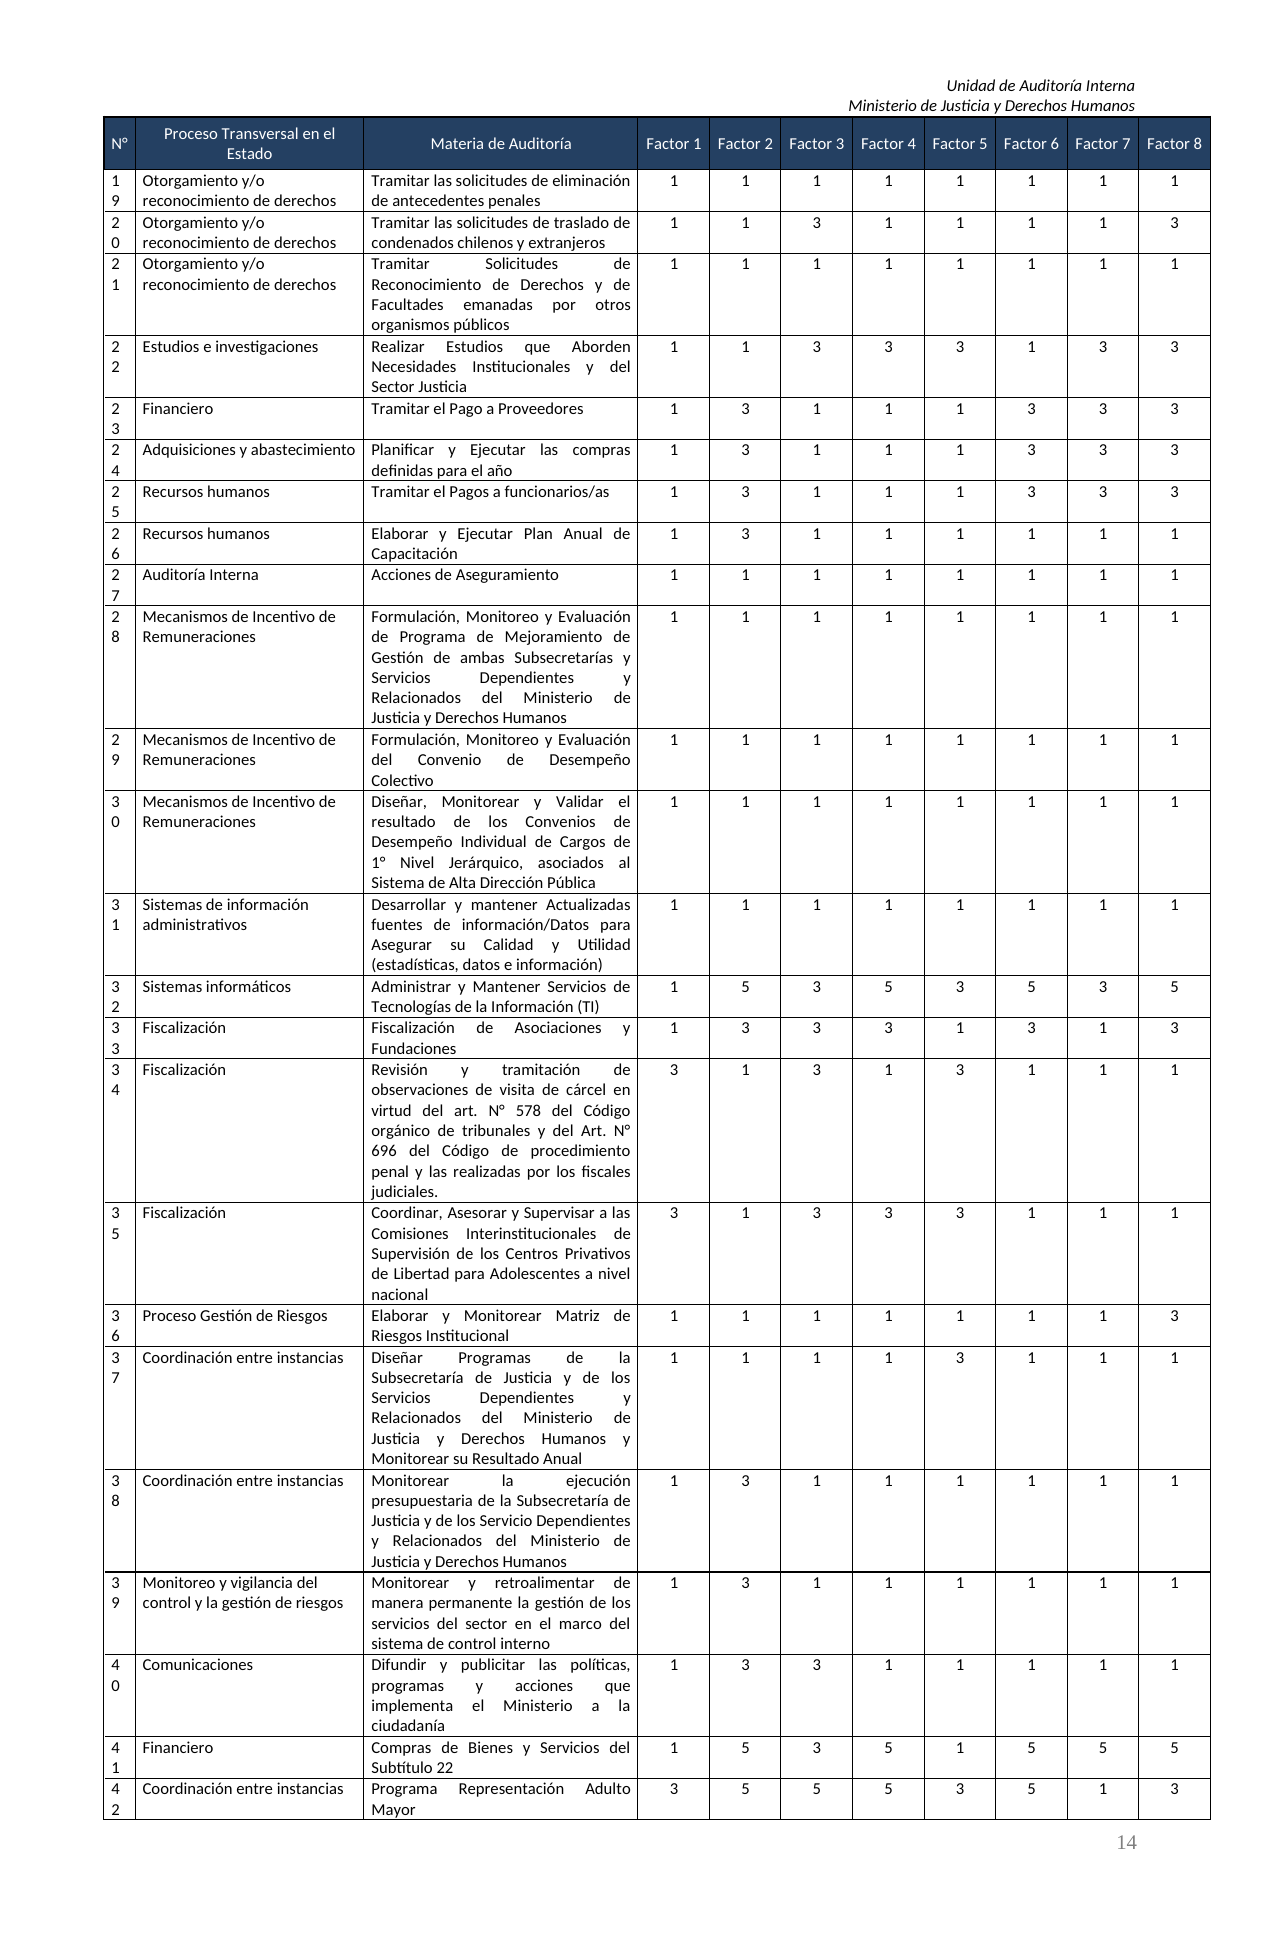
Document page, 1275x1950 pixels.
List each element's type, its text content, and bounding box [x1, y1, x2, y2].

table_header Factor 4 [853, 118, 924, 169]
table_cell 1 [996, 170, 1067, 211]
table_cell Auditoría Interna [136, 565, 363, 605]
table_cell 3 [638, 1779, 709, 1819]
table_cell Fiscalización de Asociaciones y Fundaciones [364, 1018, 637, 1058]
table_cell 3 [1139, 440, 1210, 480]
table_cell 3 [710, 1470, 780, 1571]
table_cell 1 [925, 729, 995, 790]
table_cell Diseñar Programas de la Subsecretaría de Justicia y de los Servicios Dependientes y Relacionados del Ministerio de Justicia y Derechos Humanos y Monitorear su Resultado Anual [364, 1347, 637, 1469]
table_header Factor 7 [1068, 118, 1138, 169]
table_cell 5 [996, 1737, 1067, 1778]
table_cell Diseñar, Monitorear y Validar el resultado de los Convenios de Desempeño Individual de Cargos de 1° Nivel Jerárquico, asociados al Sistema de Alta Dirección Pública [364, 791, 637, 893]
table_cell Proceso Gestión de Riesgos [136, 1305, 363, 1346]
table_cell 35 [104, 1202, 135, 1304]
table_cell 3 [1139, 1305, 1210, 1346]
table_cell 21 [104, 253, 135, 335]
table_cell 1 [853, 1059, 924, 1202]
table_cell 1 [781, 170, 852, 211]
table_cell 1 [853, 729, 924, 790]
table_cell Tramitar las solicitudes de traslado de condenados chilenos y extranjeros [364, 212, 637, 253]
table_cell 1 [925, 791, 995, 893]
table_cell 3 [853, 1018, 924, 1058]
table_cell Sistemas de información administrativos [136, 894, 363, 975]
table_cell 1 [781, 481, 852, 522]
table_cell Difundir y publicitar las políticas, programas y acciones que implementa el Ministerio a la ciudadanía [364, 1655, 637, 1736]
table_cell 3 [781, 1203, 852, 1304]
table_cell 5 [1068, 1737, 1138, 1778]
table_cell 3 [781, 1018, 852, 1058]
table_cell 1 [1068, 791, 1138, 893]
table_cell 29 [104, 728, 135, 790]
table_cell 1 [996, 565, 1067, 605]
table_cell 1 [1139, 1059, 1210, 1202]
table_cell 3 [1068, 398, 1138, 438]
table_cell Adquisiciones y abastecimiento [136, 440, 363, 480]
table_cell 1 [638, 1573, 709, 1654]
table_cell 1 [638, 1347, 709, 1469]
table_cell 3 [1068, 336, 1138, 397]
table_cell Coordinación entre instancias [136, 1470, 363, 1571]
table_cell 1 [853, 523, 924, 563]
table_cell 1 [925, 440, 995, 480]
table_cell 25 [104, 480, 135, 522]
table_cell 5 [710, 976, 780, 1017]
table_header Factor 8 [1139, 118, 1210, 169]
table_cell 1 [710, 1059, 780, 1202]
table_cell 1 [1068, 894, 1138, 975]
table_cell Elaborar y Ejecutar Plan Anual de Capacitación [364, 523, 637, 563]
table_cell 1 [853, 1573, 924, 1654]
table_cell 1 [1139, 523, 1210, 563]
table_cell 1 [1068, 729, 1138, 790]
table_cell 1 [853, 398, 924, 438]
table_cell 30 [104, 790, 135, 893]
table_cell 1 [925, 398, 995, 438]
table_cell 1 [925, 481, 995, 522]
table_cell 3 [853, 336, 924, 397]
table_cell 1 [781, 254, 852, 335]
table_cell 1 [710, 1347, 780, 1469]
table_cell Tramitar el Pago a Proveedores [364, 398, 637, 438]
table_header Factor 1 [638, 118, 709, 169]
table_cell 1 [925, 1737, 995, 1778]
table_cell 5 [710, 1737, 780, 1778]
table_cell 1 [710, 254, 780, 335]
table_cell 1 [1068, 1573, 1138, 1654]
table_cell 3 [1068, 976, 1138, 1017]
table_cell 26 [104, 522, 135, 563]
table_cell Monitorear y retroalimentar de manera permanente la gestión de los servicios del sector en el marco del sistema de control interno [364, 1573, 637, 1654]
table_header Factor 6 [996, 118, 1067, 169]
table_cell Mecanismos de Incentivo de Remuneraciones [136, 606, 363, 728]
table_cell Coordinación entre instancias [136, 1347, 363, 1469]
table_cell 1 [1139, 1203, 1210, 1304]
table_cell 3 [925, 336, 995, 397]
table_cell 5 [853, 1779, 924, 1819]
table_cell 1 [710, 791, 780, 893]
table_cell 1 [1068, 212, 1138, 253]
table_cell 1 [925, 1305, 995, 1346]
table_cell 1 [1139, 565, 1210, 605]
table_cell 5 [710, 1779, 780, 1819]
table_cell 33 [104, 1017, 135, 1058]
table_cell 37 [104, 1346, 135, 1469]
table_cell 19 [104, 170, 135, 211]
table_cell 1 [710, 729, 780, 790]
table_cell 1 [996, 336, 1067, 397]
table_cell 3 [710, 1655, 780, 1736]
table_cell 3 [1068, 440, 1138, 480]
table_cell Mecanismos de Incentivo de Remuneraciones [136, 729, 363, 790]
table_cell Fiscalización [136, 1059, 363, 1202]
table_cell 1 [1139, 1347, 1210, 1469]
table_cell 1 [1068, 254, 1138, 335]
table_cell 5 [996, 976, 1067, 1017]
table_cell Comunicaciones [136, 1655, 363, 1736]
table_cell 1 [996, 606, 1067, 728]
table_cell 32 [104, 975, 135, 1017]
table_cell 1 [781, 1470, 852, 1571]
table_cell 1 [853, 481, 924, 522]
table_cell 3 [781, 976, 852, 1017]
table_cell 1 [853, 606, 924, 728]
table_cell 3 [1139, 398, 1210, 438]
table_cell 1 [996, 1347, 1067, 1469]
table_cell 1 [710, 606, 780, 728]
table_cell 3 [925, 1347, 995, 1469]
table_cell 28 [104, 605, 135, 728]
table_cell 1 [710, 336, 780, 397]
table_cell Monitorear la ejecución presupuestaria de la Subsecretaría de Justicia y de los Servicio Dependientes y Relacionados del Ministerio de Justicia y Derechos Humanos [364, 1470, 637, 1571]
table_cell 1 [1139, 170, 1210, 211]
table_cell 3 [638, 1059, 709, 1202]
table_cell 1 [710, 894, 780, 975]
table_header Factor 5 [925, 118, 995, 169]
table_cell 3 [710, 1018, 780, 1058]
table_cell 1 [638, 894, 709, 975]
table_cell 3 [1068, 481, 1138, 522]
table_cell 3 [925, 1779, 995, 1819]
table_cell Otorgamiento y/o reconocimiento de derechos [136, 212, 363, 253]
table_cell 1 [1068, 1305, 1138, 1346]
table_cell 1 [925, 212, 995, 253]
table_cell 23 [104, 397, 135, 438]
table_cell 1 [781, 398, 852, 438]
table_cell 1 [853, 1305, 924, 1346]
table_cell Tramitar las solicitudes de eliminación de antecedentes penales [364, 170, 637, 211]
table_cell 1 [710, 170, 780, 211]
table_cell Administrar y Mantener Servicios de Tecnologías de la Información (TI) [364, 976, 637, 1017]
table_cell 42 [104, 1778, 135, 1819]
table_cell 1 [1068, 1203, 1138, 1304]
table_cell 1 [1068, 523, 1138, 563]
table_cell 1 [925, 565, 995, 605]
table_cell 3 [1139, 481, 1210, 522]
table_cell 1 [853, 1655, 924, 1736]
table_cell 1 [638, 440, 709, 480]
table_cell 3 [710, 398, 780, 438]
table_cell 1 [1068, 1655, 1138, 1736]
table_cell 1 [853, 565, 924, 605]
table_cell Coordinación entre instancias [136, 1779, 363, 1819]
table_cell 5 [853, 1737, 924, 1778]
table_cell 3 [638, 1203, 709, 1304]
table_cell 3 [710, 523, 780, 563]
table_cell 1 [1139, 1655, 1210, 1736]
table_cell Formulación, Monitoreo y Evaluación del Convenio de Desempeño Colectivo [364, 729, 637, 790]
table_cell 1 [638, 170, 709, 211]
table_cell 1 [996, 1573, 1067, 1654]
table_cell 1 [996, 1655, 1067, 1736]
table_cell 1 [853, 254, 924, 335]
table_cell 1 [1139, 791, 1210, 893]
table_cell 1 [1068, 1347, 1138, 1469]
table_cell 3 [853, 1203, 924, 1304]
table_cell 1 [1139, 254, 1210, 335]
table_cell 1 [638, 1305, 709, 1346]
table_cell 1 [781, 729, 852, 790]
table_cell 5 [853, 976, 924, 1017]
table_cell 3 [1139, 1018, 1210, 1058]
table_cell 1 [781, 1305, 852, 1346]
table_cell 3 [1139, 336, 1210, 397]
table_cell 1 [996, 894, 1067, 975]
table_cell 1 [781, 1573, 852, 1654]
table_cell 3 [996, 440, 1067, 480]
table_cell 1 [925, 1655, 995, 1736]
table_cell 1 [996, 1203, 1067, 1304]
table_cell 3 [996, 481, 1067, 522]
table_cell 1 [925, 254, 995, 335]
table_cell 1 [996, 729, 1067, 790]
table_cell 1 [1139, 729, 1210, 790]
table_cell 3 [710, 1573, 780, 1654]
table_cell 1 [1139, 606, 1210, 728]
table_cell 1 [781, 606, 852, 728]
table_cell 1 [710, 565, 780, 605]
table_cell 3 [996, 398, 1067, 438]
table_cell 1 [925, 1573, 995, 1654]
table_cell Elaborar y Monitorear Matriz de Riesgos Institucional [364, 1305, 637, 1346]
table_cell 1 [996, 523, 1067, 563]
table_cell Recursos humanos [136, 523, 363, 563]
table_cell 3 [925, 976, 995, 1017]
table_cell 1 [710, 212, 780, 253]
table_cell 27 [104, 564, 135, 605]
table_cell Monitoreo y vigilancia del control y la gestión de riesgos [136, 1573, 363, 1654]
table_cell 1 [1068, 1779, 1138, 1819]
table_cell 36 [104, 1304, 135, 1346]
table_cell 1 [996, 212, 1067, 253]
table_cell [136, 170, 363, 211]
table_cell 39 [104, 1571, 135, 1654]
table_cell 1 [925, 606, 995, 728]
table_cell 1 [1068, 565, 1138, 605]
table_cell 1 [638, 1737, 709, 1778]
table_cell Financiero [136, 398, 363, 438]
table_cell 1 [1139, 1470, 1210, 1571]
table_cell 1 [853, 440, 924, 480]
table_cell 1 [925, 170, 995, 211]
table_cell 3 [781, 212, 852, 253]
table_header Materia de Auditoría [364, 118, 637, 169]
table_cell 1 [781, 791, 852, 893]
table_cell Coordinar, Asesorar y Supervisar a las Comisiones Interinstitucionales de Supervisión de los Centros Privativos de Libertad para Adolescentes a nivel nacional [364, 1203, 637, 1304]
table_cell 1 [853, 170, 924, 211]
table_cell 5 [1139, 1737, 1210, 1778]
table_cell 1 [638, 1655, 709, 1736]
table_cell 3 [781, 1059, 852, 1202]
table_cell 1 [638, 254, 709, 335]
table_cell 1 [853, 1347, 924, 1469]
table_header Proceso Transversal en el Estado [136, 118, 363, 169]
table_cell 1 [638, 729, 709, 790]
table_cell 3 [925, 1059, 995, 1202]
table_cell 1 [1139, 1573, 1210, 1654]
table_cell 41 [104, 1736, 135, 1778]
table_cell Fiscalización [136, 1203, 363, 1304]
table_cell 1 [853, 894, 924, 975]
table_cell 1 [638, 212, 709, 253]
table_cell 3 [710, 481, 780, 522]
table_header Factor 3 [781, 118, 852, 169]
table_cell 1 [638, 398, 709, 438]
table_cell Otorgamiento y/o reconocimiento de derechos [136, 254, 363, 335]
table_cell Mecanismos de Incentivo de Remuneraciones [136, 791, 363, 893]
table_cell 1 [710, 1305, 780, 1346]
table_cell 1 [925, 1018, 995, 1058]
table_cell Acciones de Aseguramiento [364, 565, 637, 605]
table_cell 1 [781, 894, 852, 975]
table_cell 1 [710, 1203, 780, 1304]
table_cell 5 [996, 1779, 1067, 1819]
table_cell Planificar y Ejecutar las compras definidas para el año [364, 440, 637, 480]
table_cell Financiero [136, 1737, 363, 1778]
table_cell Recursos humanos [136, 481, 363, 522]
table_cell 1 [996, 254, 1067, 335]
table_cell 3 [925, 1203, 995, 1304]
table_cell 1 [638, 1470, 709, 1571]
table_cell 1 [925, 894, 995, 975]
table_cell 1 [925, 523, 995, 563]
table_cell 38 [104, 1469, 135, 1571]
table_cell Fiscalización [136, 1018, 363, 1058]
table_cell 1 [781, 440, 852, 480]
table_cell 20 [104, 211, 135, 253]
table_cell Tramitar el Pagos a funcionarios/as [364, 481, 637, 522]
table_cell 1 [638, 1018, 709, 1058]
table_cell 5 [1139, 976, 1210, 1017]
table_cell 1 [1068, 1470, 1138, 1571]
table_cell 40 [104, 1654, 135, 1736]
table_cell 3 [1139, 1779, 1210, 1819]
table_cell 1 [638, 976, 709, 1017]
table_cell Realizar Estudios que Aborden Necesidades Institucionales y del Sector Justicia [364, 336, 637, 397]
table_cell Sistemas informáticos [136, 976, 363, 1017]
table_cell 1 [638, 481, 709, 522]
table_cell Revisión y tramitación de observaciones de visita de cárcel en virtud del art. N° 578 del Código orgánico de tribunales y del Art. N° 696 del Código de procedimiento penal y las realizadas por los fiscales judiciales. [364, 1059, 637, 1202]
table_cell Tramitar Solicitudes de Reconocimiento de Derechos y de Facultades emanadas por otros organismos públicos [364, 254, 637, 335]
table_cell 31 [104, 893, 135, 975]
table_cell 24 [104, 439, 135, 480]
table_cell 1 [1068, 170, 1138, 211]
table_cell 1 [781, 523, 852, 563]
table_cell Formulación, Monitoreo y Evaluación de Programa de Mejoramiento de Gestión de ambas Subsecretarías y Servicios Dependientes y Relacionados del Ministerio de Justicia y Derechos Humanos [364, 606, 637, 728]
table_cell Estudios e investigaciones [136, 336, 363, 397]
table_cell 1 [1068, 1059, 1138, 1202]
table_header Factor 2 [710, 118, 780, 169]
table_cell 1 [638, 523, 709, 563]
table_cell 1 [781, 565, 852, 605]
table_cell 34 [104, 1058, 135, 1202]
table_cell 3 [781, 1737, 852, 1778]
table_cell 1 [996, 1305, 1067, 1346]
table_cell 1 [1068, 606, 1138, 728]
table_cell 1 [638, 565, 709, 605]
table_cell 1 [1068, 1018, 1138, 1058]
table_cell 3 [781, 336, 852, 397]
table_cell 1 [925, 1470, 995, 1571]
table_cell Programa Representación Adulto Mayor [364, 1779, 637, 1819]
table_cell 1 [781, 1347, 852, 1469]
table_cell 1 [638, 791, 709, 893]
table_cell 1 [638, 606, 709, 728]
table_cell 3 [996, 1018, 1067, 1058]
table_cell 22 [104, 335, 135, 397]
table_cell 1 [853, 791, 924, 893]
table_cell Compras de Bienes y Servicios del Subtítulo 22 [364, 1737, 637, 1778]
table_cell Desarrollar y mantener Actualizadas fuentes de información/Datos para Asegurar su Calidad y Utilidad (estadísticas, datos e información) [364, 894, 637, 975]
table_cell 1 [638, 336, 709, 397]
table_cell 1 [996, 1059, 1067, 1202]
table_cell 1 [1139, 894, 1210, 975]
table_cell 1 [853, 1470, 924, 1571]
table_cell 3 [781, 1655, 852, 1736]
table_cell 1 [996, 791, 1067, 893]
table_cell 3 [1139, 212, 1210, 253]
table_cell 1 [996, 1470, 1067, 1571]
table_cell 5 [781, 1779, 852, 1819]
table_cell 1 [853, 212, 924, 253]
table_cell 3 [710, 440, 780, 480]
table_header N° [105, 118, 135, 169]
